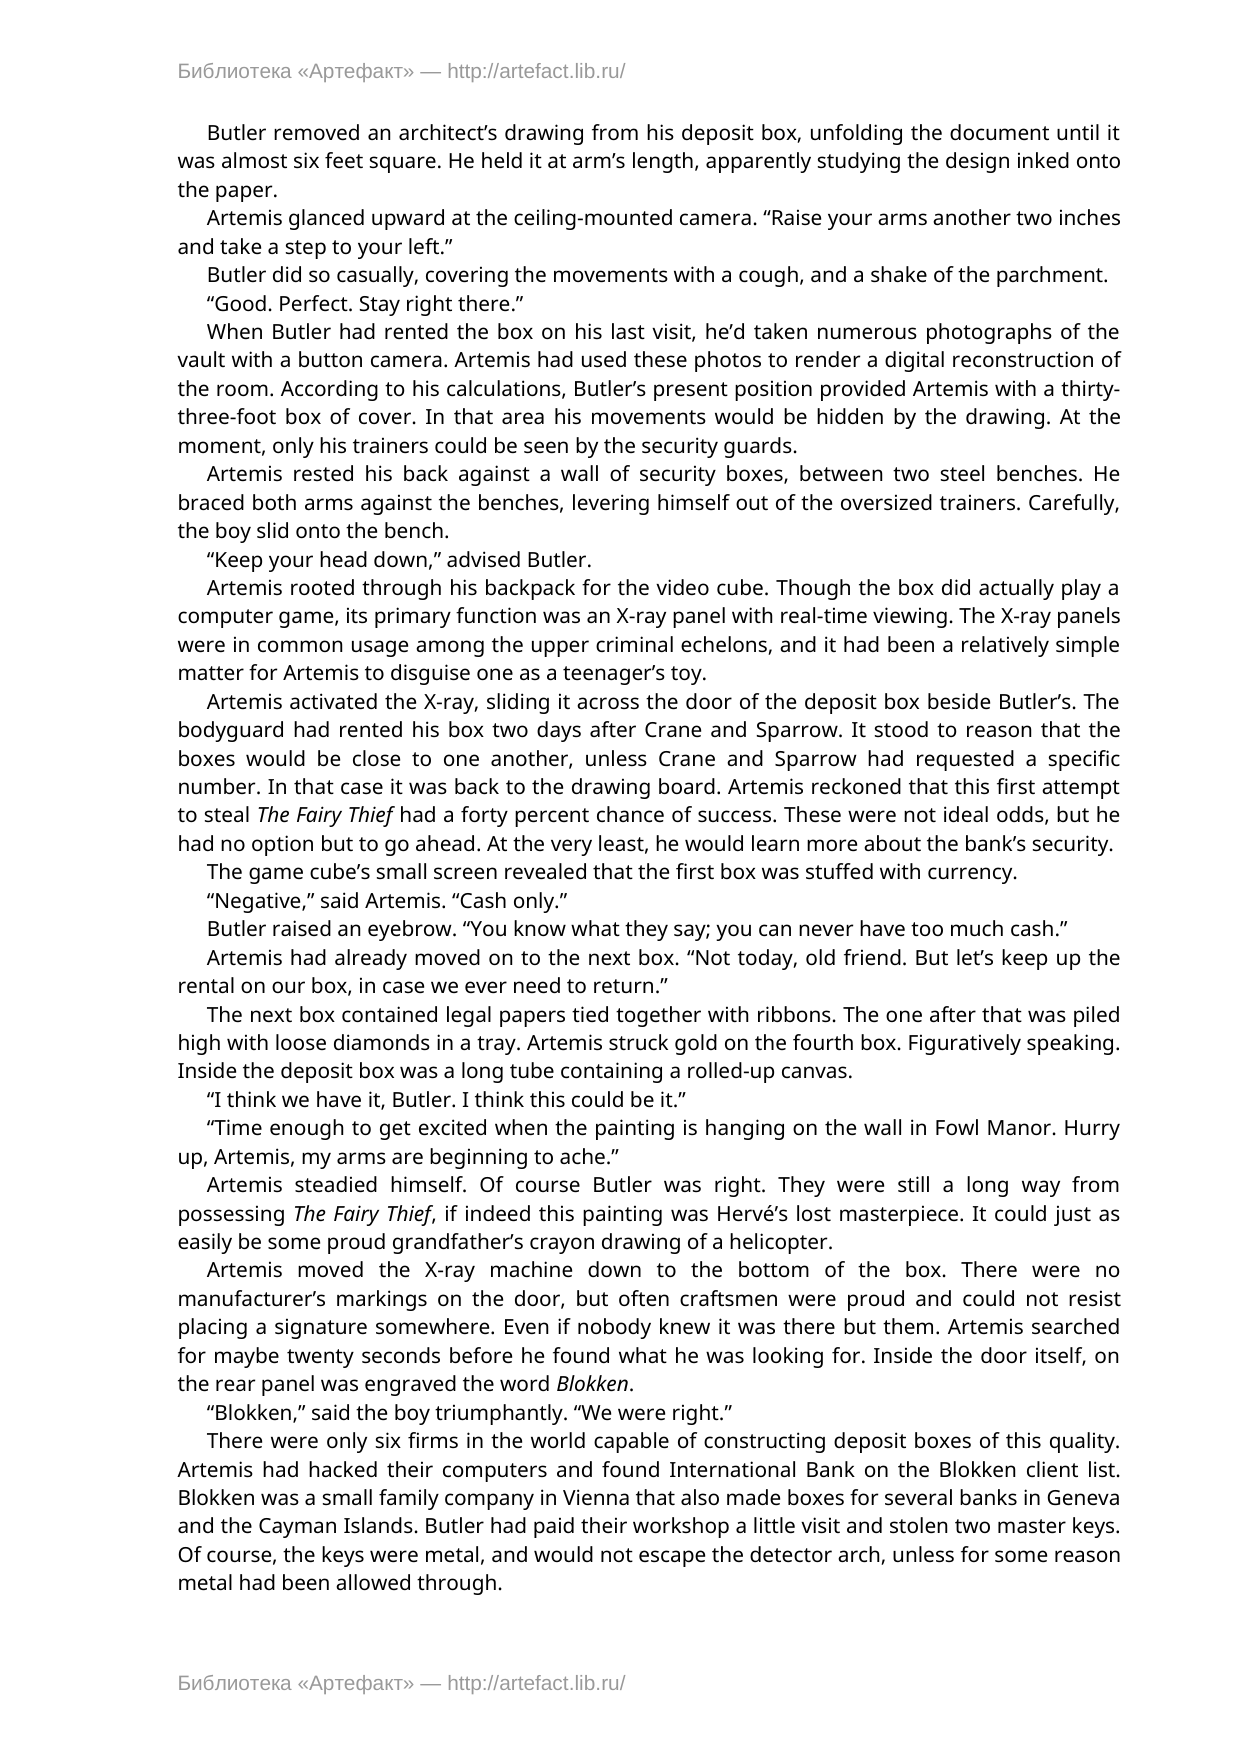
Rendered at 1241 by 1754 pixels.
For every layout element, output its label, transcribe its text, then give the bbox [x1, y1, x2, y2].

text Artemis rested his back against a wall of security boxes, between two steel benches. He braced both arms against the benches, levering himself out of the oversized trainers. Carefully, the boy slid onto the bench. [177, 459, 1122, 545]
text “Negative,” said Artemis. “Cash only.” [177, 886, 1122, 914]
text Butler removed an architect’s drawing from his deposit box, unfolding the document until it was almost six feet square. He held it at arm’s length, apparently studying the design inked onto the paper. [177, 118, 1122, 203]
text Artemis had already moved on to the next box. “Not today, old friend. But let’s keep up the rental on our box, in case we ever need to return.” [177, 943, 1122, 1000]
text Artemis activated the X-ray, sliding it across the door of the deposit box beside Butler’s. The bodyguard had rented his box two days after Crane and Sparrow. It stood to reason that the boxes would be close to one another, unless Crane and Sparrow had requested a specific number. In that case it was back to the drawing board. Artemis reckoned that this first attempt to steal The Fairy Thief had a forty percent chance of success. These were not ideal odds, but he had no option but to go ahead. At the very least, he would learn more about the bank’s security. [177, 687, 1122, 857]
text The game cube’s small screen revealed that the first box was stuffed with currency. [177, 857, 1122, 886]
text “Time enough to get excited when the painting is hanging on the wall in Fowl Manor. Hurry up, Artemis, my arms are beginning to ache.” [177, 1113, 1122, 1170]
text “I think we have it, Butler. I think this could be it.” [177, 1085, 1122, 1113]
text Artemis steadied himself. Of course Butler was right. They were still a long way from possessing The Fairy Thief, if indeed this painting was Hervé’s lost masterpiece. It could just as easily be some proud grandfather’s crayon drawing of a helicopter. [177, 1170, 1122, 1256]
text Butler raised an eyebrow. “You know what they say; you can never have too much cash.” [177, 914, 1122, 943]
text Artemis moved the X-ray machine down to the bottom of the box. There were no manufacturer’s markings on the door, but often craftsmen were proud and could not resist placing a signature somewhere. Even if nobody knew it was there but them. Artemis searched for maybe twenty seconds before he found what he was looking for. Inside the door itself, on the rear panel was engraved the word Blokken. [177, 1256, 1122, 1398]
text The next box contained legal papers tied together with ribbons. The one after that was piled high with loose diamonds in a tray. Artemis struck gold on the fourth box. Figuratively speaking. Inside the deposit box was a long tube containing a rolled-up canvas. [177, 1000, 1122, 1085]
text “Keep your head down,” advised Butler. [177, 545, 1122, 573]
text “Good. Perfect. Stay right there.” [177, 289, 1122, 317]
text There were only six firms in the world capable of constructing deposit boxes of this quality. Artemis had hacked their computers and found International Bank on the Blokken client list. Blokken was a small family company in Vienna that also made boxes for several banks in Geneva and the Cayman Islands. Butler had paid their workshop a little visit and stolen two master keys. Of course, the keys were metal, and would not escape the detector arch, unless for some reason metal had been allowed through. [177, 1426, 1122, 1597]
text Butler did so casually, covering the movements with a cough, and a shake of the parchment. [177, 260, 1122, 289]
text When Butler had rented the box on his last visit, he’d taken numerous photographs of the vault with a button camera. Artemis had used these photos to render a digital reconstruction of the room. According to his calculations, Butler’s present position provided Artemis with a thirty-three-foot box of cover. In that area his movements would be hidden by the drawing. At the moment, only his trainers could be seen by the security guards. [177, 317, 1122, 459]
text Artemis rooted through his backpack for the video cube. Though the box did actually play a computer game, its primary function was an X-ray panel with real-time viewing. The X-ray panels were in common usage among the upper criminal echelons, and it had been a relatively simple matter for Artemis to disguise one as a teenager’s toy. [177, 573, 1122, 687]
text “Blokken,” said the boy triumphantly. “We were right.” [177, 1398, 1122, 1426]
text Artemis glanced upward at the ceiling-mounted camera. “Raise your arms another two inches and take a step to your left.” [177, 203, 1122, 260]
